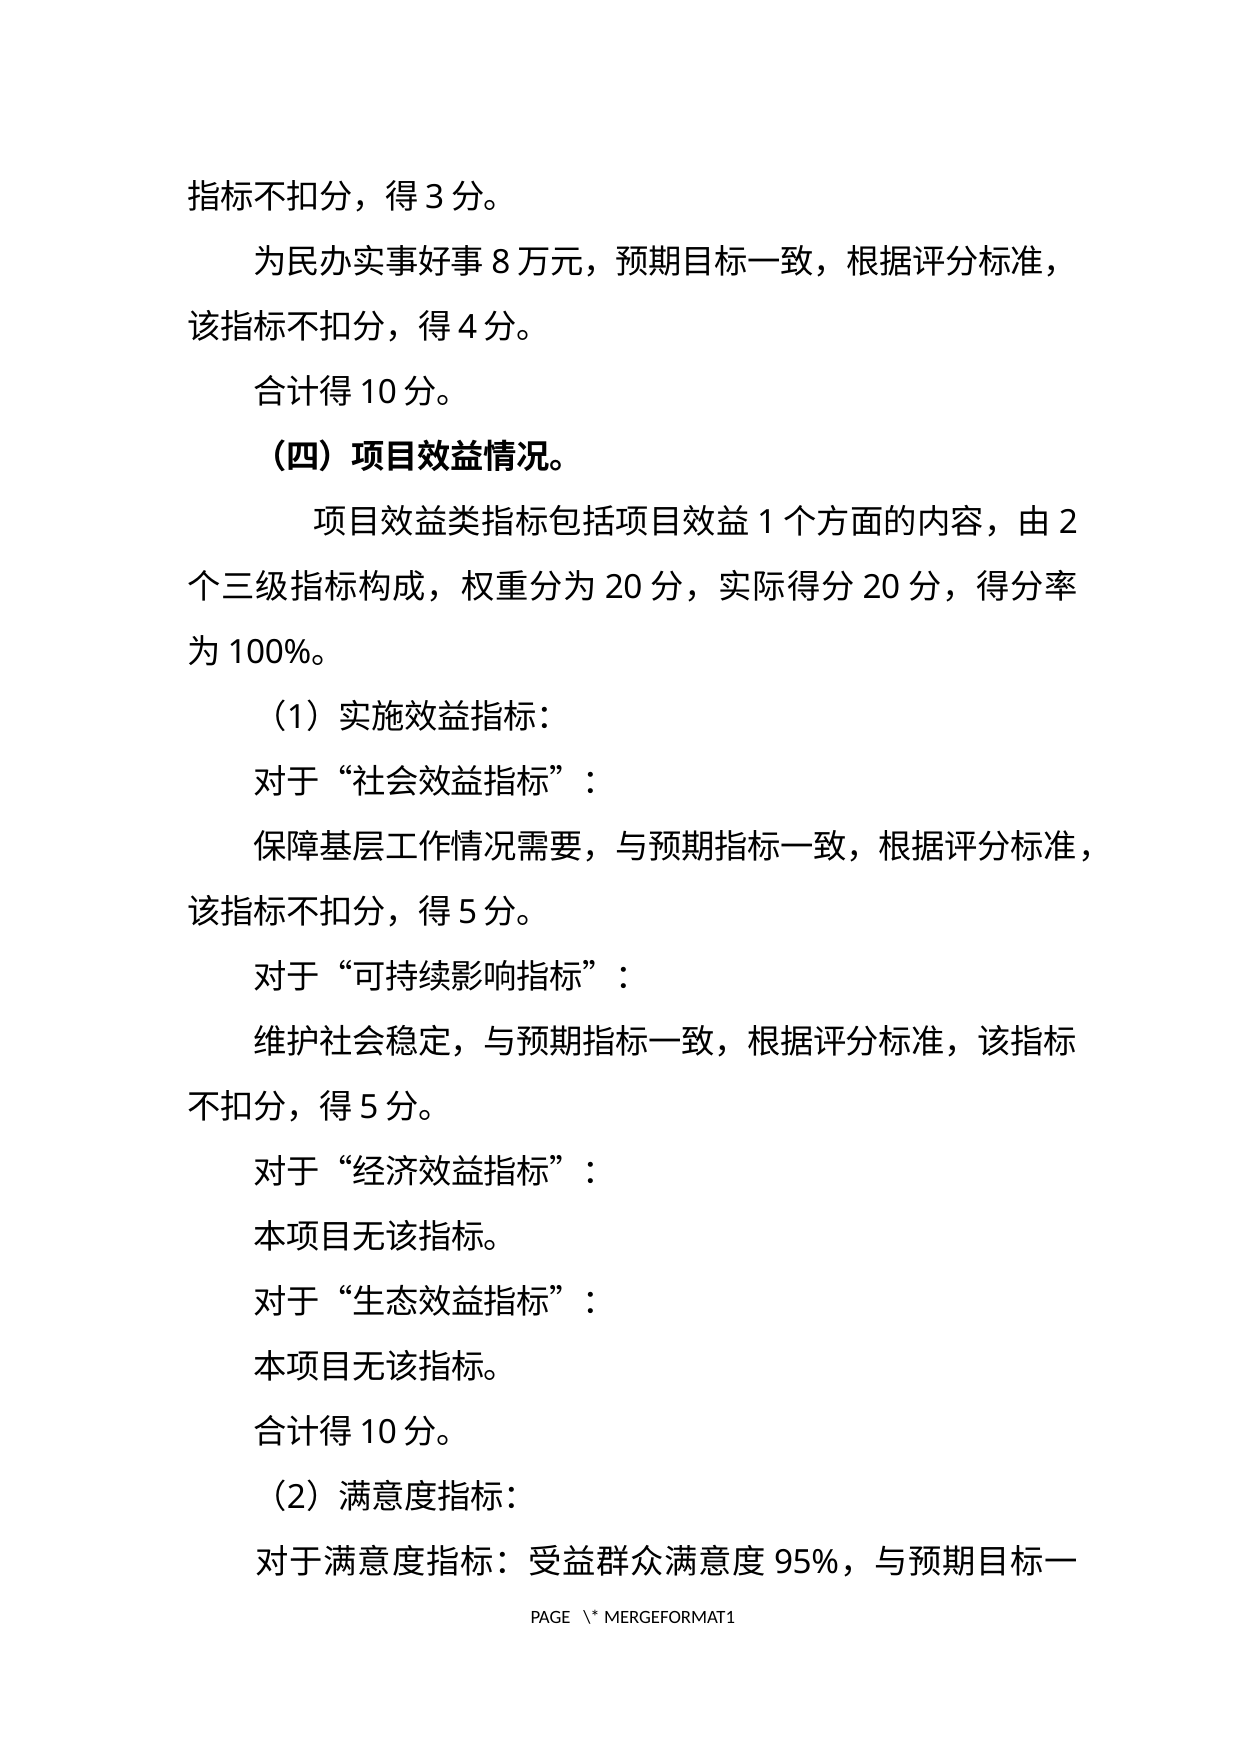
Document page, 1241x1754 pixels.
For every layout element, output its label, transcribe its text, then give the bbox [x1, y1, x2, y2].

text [187, 487, 1078, 1592]
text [187, 162, 1078, 422]
text （四）项目效益情况。 [187, 422, 1078, 487]
